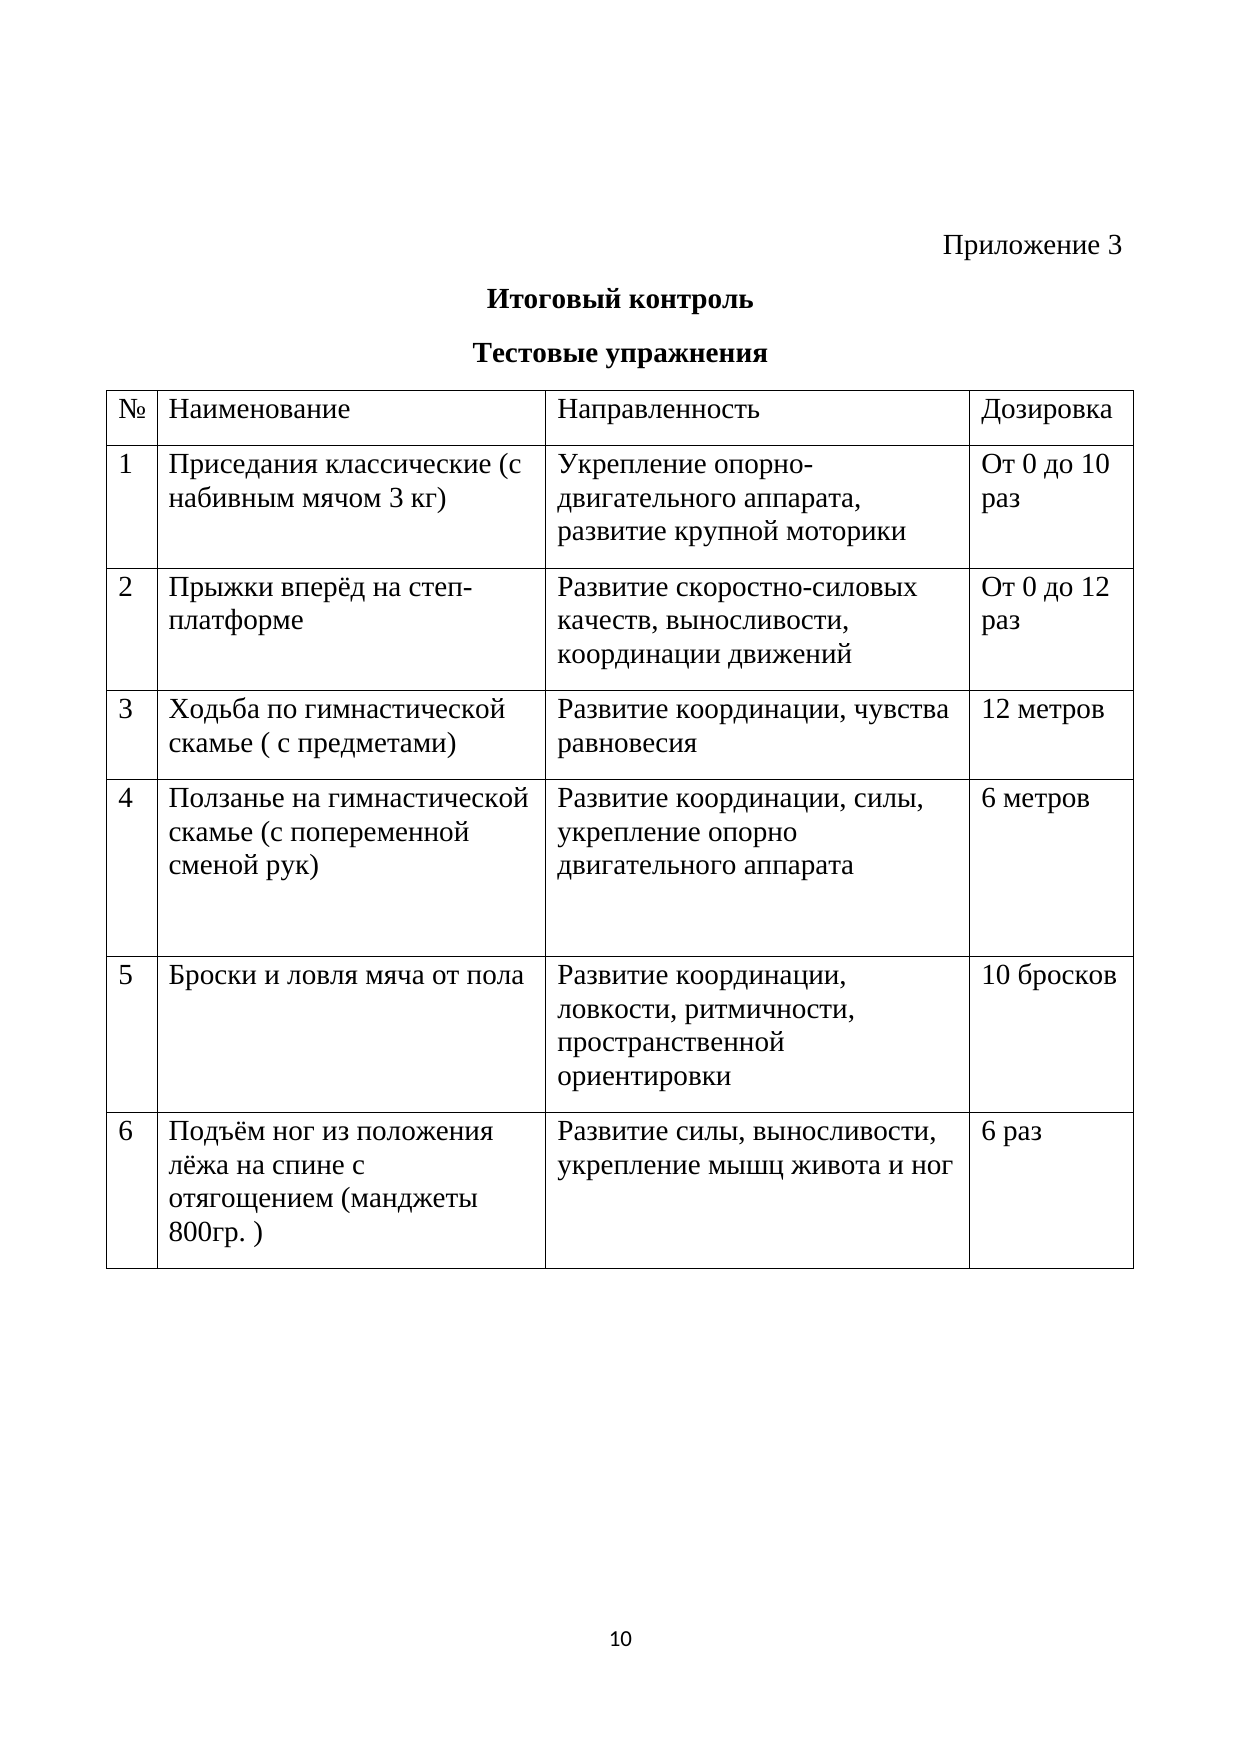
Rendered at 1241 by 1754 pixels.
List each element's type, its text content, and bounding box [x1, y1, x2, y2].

table_cell Подъём ног из положения лёжа на спине с отягощением (манджеты 800гр. ) [158, 1113, 545, 1268]
table_cell Развитие силы, выносливости, укрепление мышц живота и ног [546, 1113, 969, 1268]
table_header Направленность [546, 391, 969, 445]
table_cell Развитие координации, силы, укрепление опорно двигательного аппарата [546, 780, 969, 956]
table_cell Броски и ловля мяча от пола [158, 957, 545, 1112]
table_cell 10 бросков [970, 957, 1133, 1112]
table_cell Ползанье на гимнастической скамье (с попеременной сменой рук) [158, 780, 545, 956]
table_cell 6 метров [970, 780, 1133, 956]
table_cell Развитие координации, чувства равновесия [546, 691, 969, 779]
table_cell Приседания классические (с набивным мячом 3 кг) [158, 446, 545, 568]
table_header № [107, 391, 157, 445]
table_header Дозировка [970, 391, 1133, 445]
table_cell 5 [107, 957, 157, 1112]
table_cell Развитие скоростно-силовых качеств, выносливости, координации движений [546, 569, 969, 690]
table_cell Развитие координации, ловкости, ритмичности, пространственной ориентировки [546, 957, 969, 1112]
table_cell 1 [107, 446, 157, 568]
table_cell 4 [107, 780, 157, 956]
text Итоговый контроль [118, 281, 1122, 315]
text Приложение 3 [118, 227, 1122, 260]
table_cell От 0 до 12 раз [970, 569, 1133, 690]
table_cell 6 раз [970, 1113, 1133, 1268]
table_cell 2 [107, 569, 157, 690]
table_cell Прыжки вперёд на степ-платформе [158, 569, 545, 690]
table_cell 6 [107, 1113, 157, 1268]
table_cell 12 метров [970, 691, 1133, 779]
table_cell Укрепление опорно-двигательного аппарата, развитие крупной моторики [546, 446, 969, 568]
table_cell Ходьба по гимнастической скамье ( с предметами) [158, 691, 545, 779]
table_header Наименование [158, 391, 545, 445]
table_cell 3 [107, 691, 157, 779]
table_cell От 0 до 10 раз [970, 446, 1133, 568]
text Тестовые упражнения [118, 336, 1122, 369]
